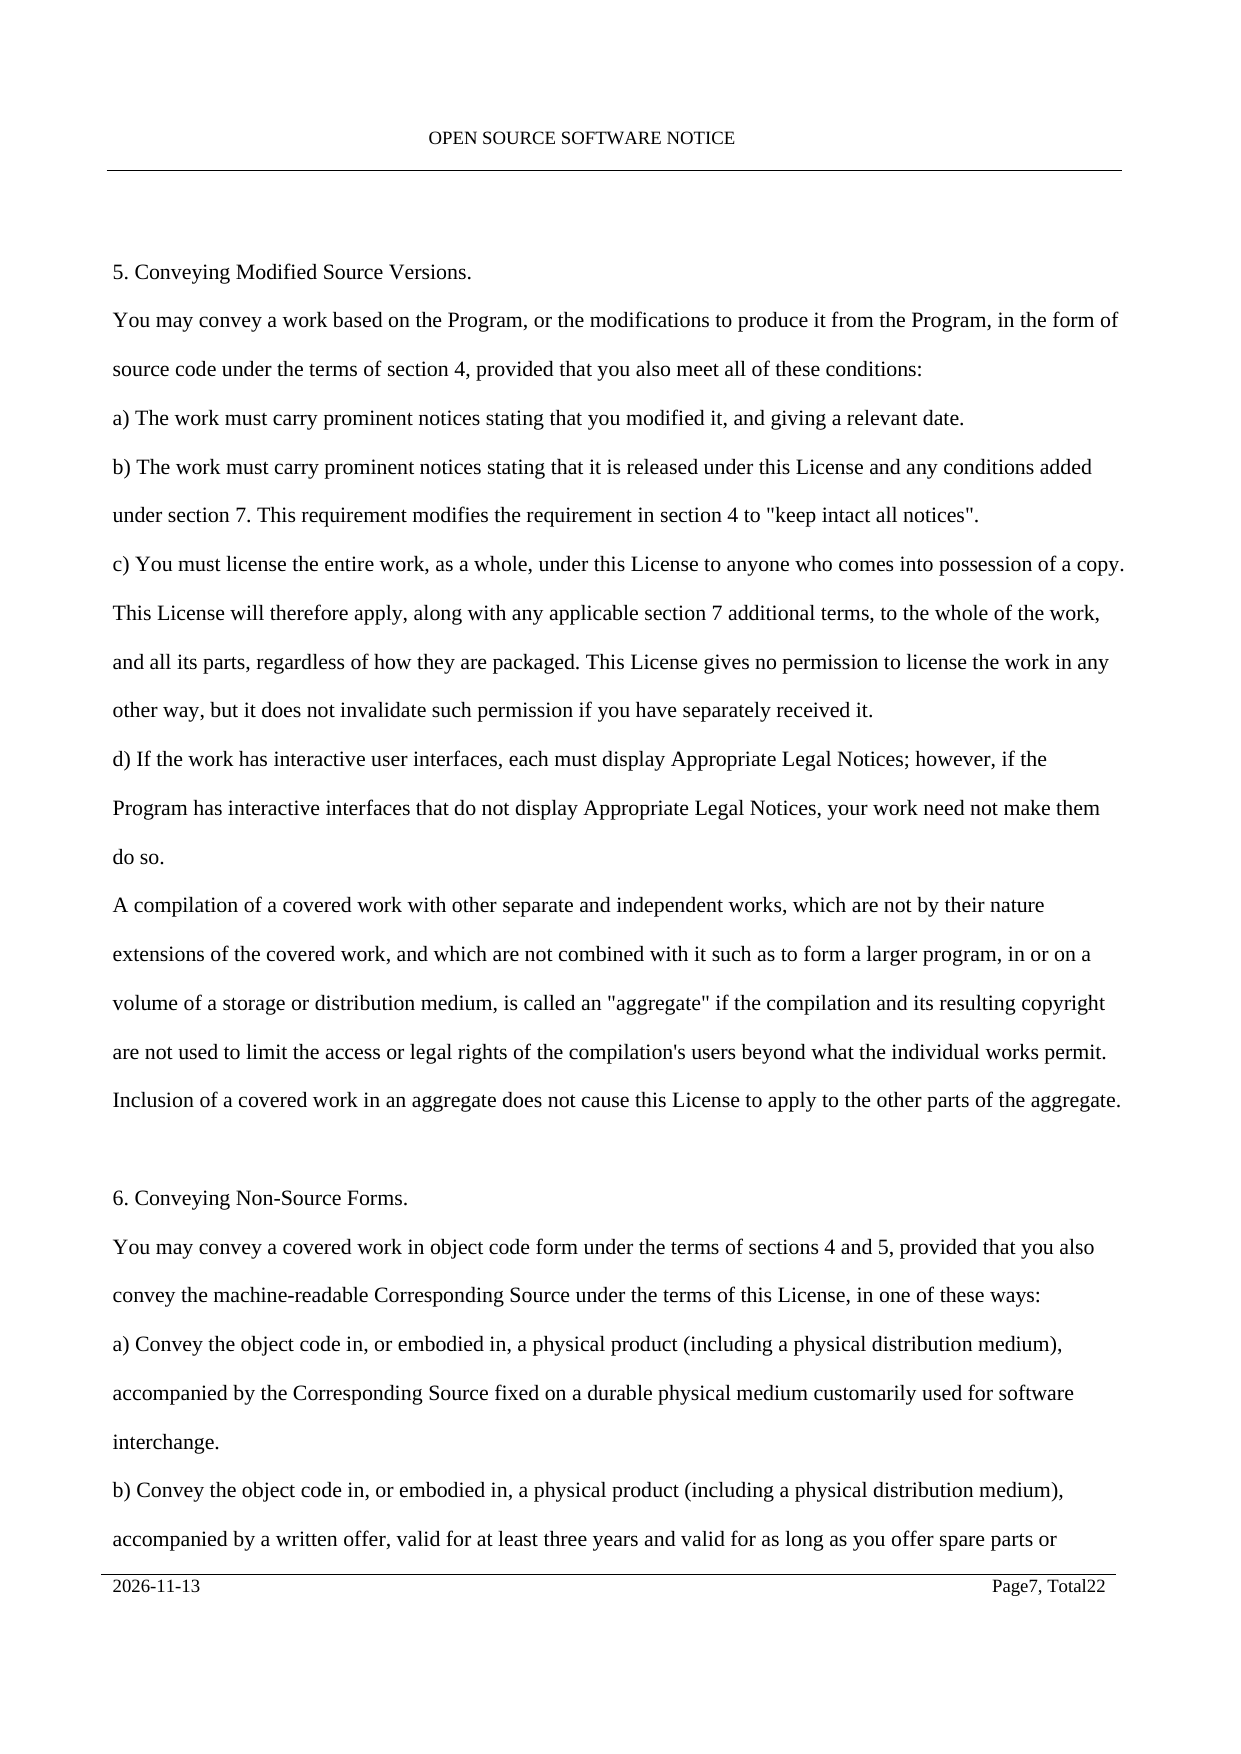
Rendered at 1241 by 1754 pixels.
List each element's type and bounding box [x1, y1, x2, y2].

text [112, 206, 1128, 1555]
